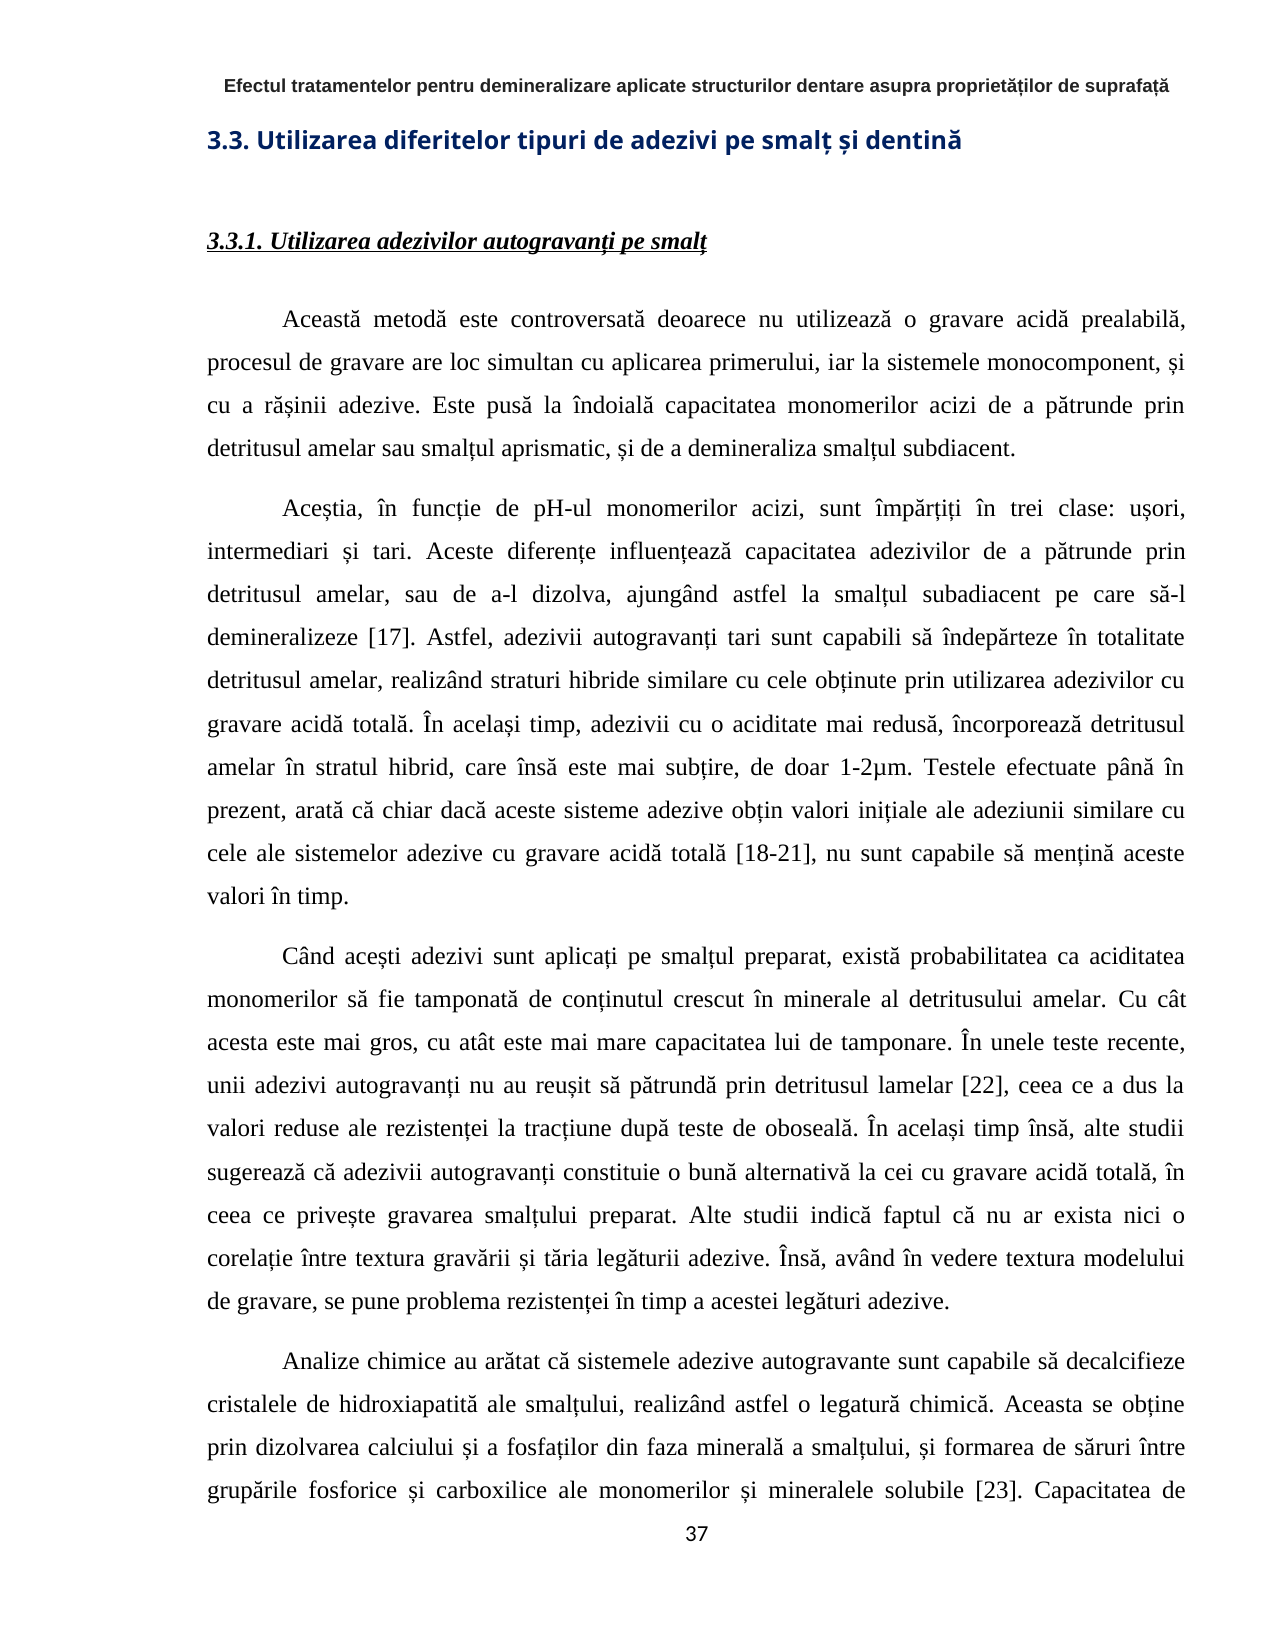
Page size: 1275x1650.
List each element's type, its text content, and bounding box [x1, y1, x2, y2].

subtitle 3.3. Utilizarea diferitelor tipuri de adezivi pe smalț și dentină [207, 122, 1186, 156]
subtitle 3.3.1. Utilizarea adezivilor autogravanți pe smalț [207, 226, 1186, 255]
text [207, 1346, 1186, 1504]
text Această metodă este controversată deoarece nu utilizează o gravare acidă prealabilă, procesul de gravare are loc simultan cu aplicarea primerului, iar la sistemele monocomponent, și cu a rășinii adezive. Este pusă la îndoială capacitatea monomerilor acizi de a pătrunde prin detritusul amelar sau smalțul aprismatic, și de a demineraliza smalțul subdiacent. [207, 304, 1186, 462]
text Când acești adezivi sunt aplicați pe smalțul preparat, există probabilitatea ca aciditatea monomerilor să fie tamponată de conținutul crescut în minerale al detritusului amelar. Cu cât acesta este mai gros, cu atât este mai mare capacitatea lui de tamponare. În unele teste recente, unii adezivi autogravanți nu au reușit să pătrundă prin detritusul lamelar [22], ceea ce a dus la valori reduse ale rezistenței la tracțiune după teste de oboseală. În același timp însă, alte studii sugerează că adezivii autogravanți constituie o bună alternativă la cei cu gravare acidă totală, în ceea ce privește gravarea smalțului preparat. Alte studii indică faptul că nu ar exista nici o corelație între textura gravării și tăria legăturii adezive. Însă, având în vedere textura modelului de gravare, se pune problema rezistenței în timp a acestei legături adezive. [207, 941, 1186, 1315]
text Aceștia, în funcție de pH-ul monomerilor acizi, sunt împărțiți în trei clase: ușori, intermediari și tari. Aceste diferențe influențează capacitatea adezivilor de a pătrunde prin detritusul amelar, sau de a-l dizolva, ajungând astfel la smalțul subadiacent pe care să-l demineralizeze [17]. Astfel, adezivii autogravanți tari sunt capabili să îndepărteze în totalitate detritusul amelar, realizând straturi hibride similare cu cele obținute prin utilizarea adezivilor cu gravare acidă totală. În același timp, adezivii cu o aciditate mai redusă, încorporează detritusul amelar în stratul hibrid, care însă este mai subțire, de doar 1-2µm. Testele efectuate până în prezent, arată că chiar dacă aceste sisteme adezive obțin valori inițiale ale adeziunii similare cu cele ale sistemelor adezive cu gravare acidă totală [18-21], nu sunt capabile să mențină aceste valori în timp. [207, 493, 1186, 910]
